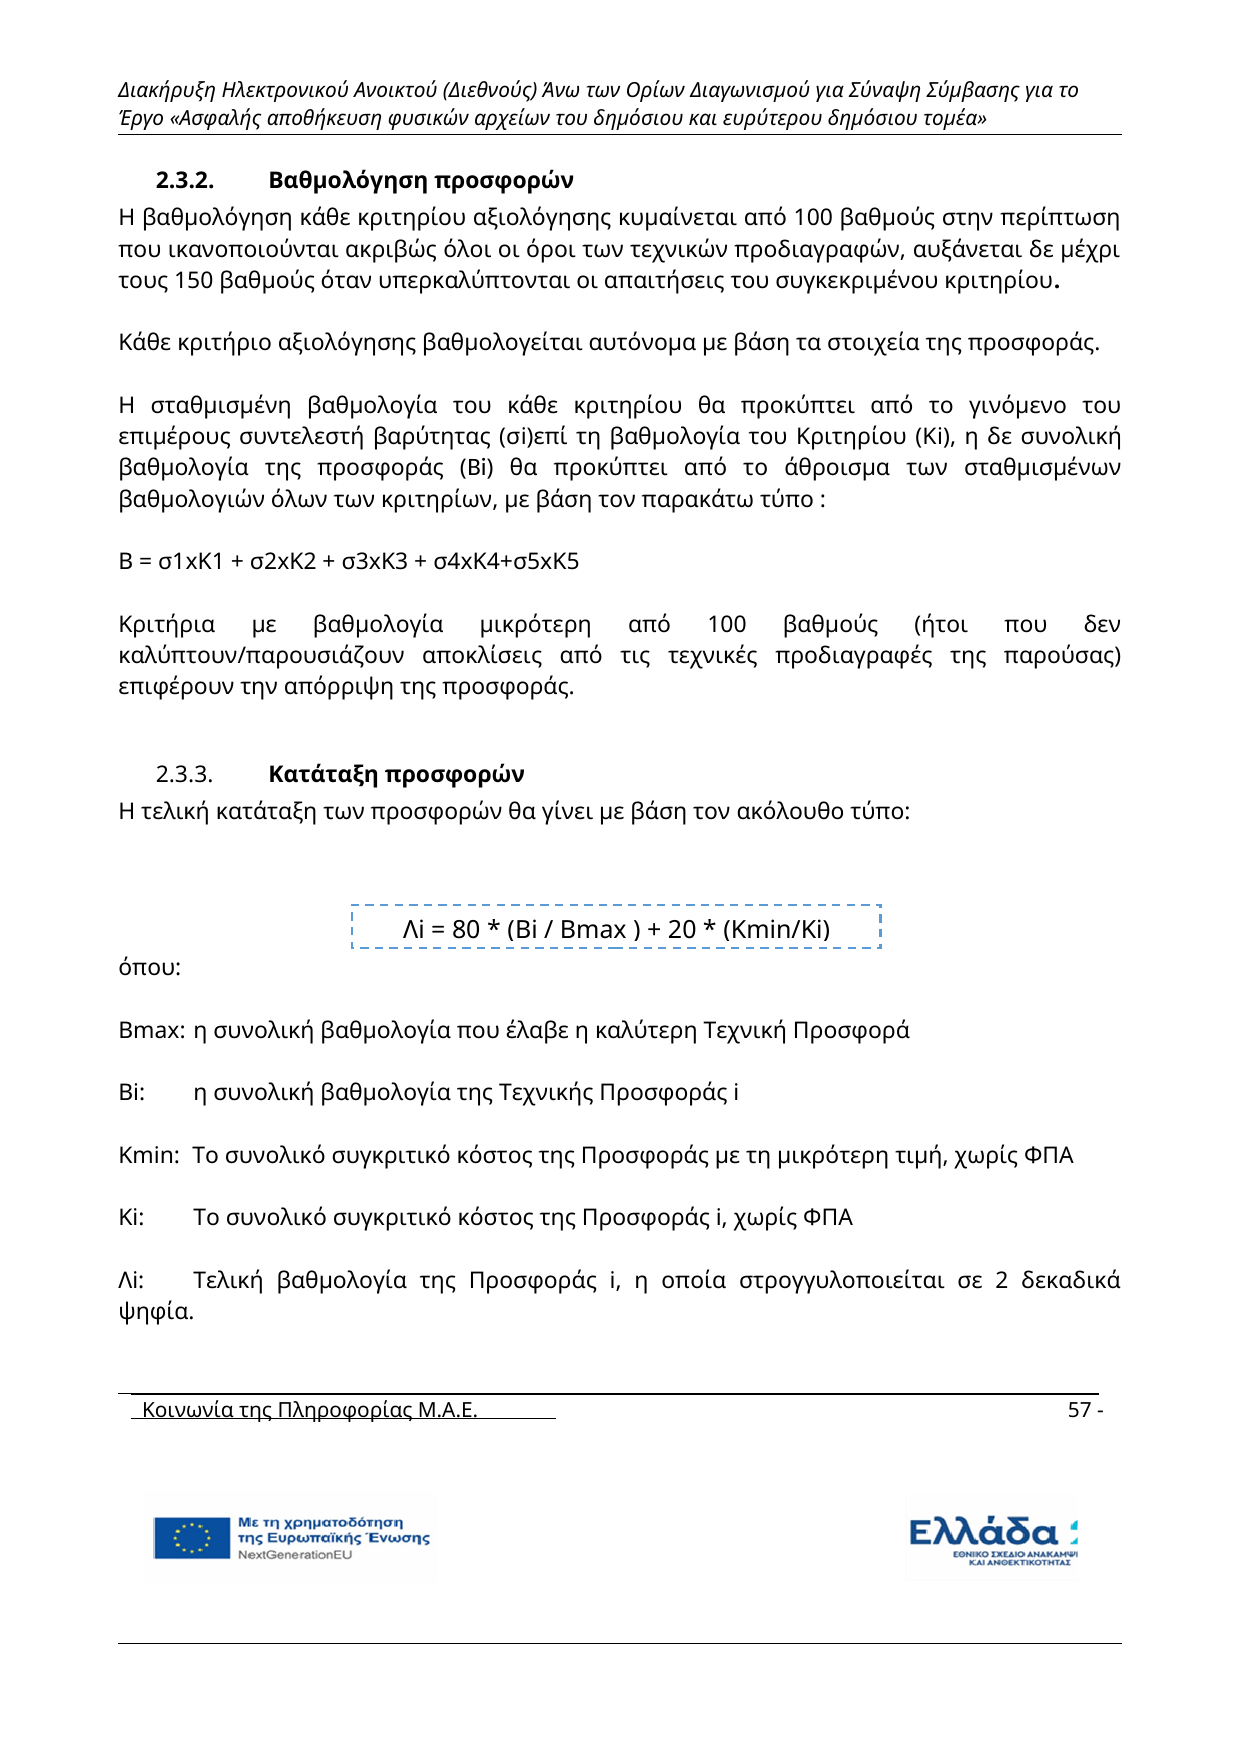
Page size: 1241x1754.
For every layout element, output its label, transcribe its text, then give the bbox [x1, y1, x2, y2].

text Η σταθμισμένη βαθμολογία του κάθε κριτηρίου θα προκύπτει από το γινόμενο του επιμέρους συντελεστή βαρύτητας (σi)επί τη βαθμολογία του Κριτηρίου (Κi), η δε συνολική βαθμολογία της προσφοράς (Βi) θα προκύπτει από το άθροισμα των σταθμισμένων βαθμολογιών όλων των κριτηρίων, με βάση τον παρακάτω τύπο : [118, 389, 1122, 514]
text Kmin: Το συνολικό συγκριτικό κόστος της Προσφοράς με τη μικρότερη τιμή, χωρίς ΦΠΑ [118, 1139, 1122, 1170]
text Β = σ1xΚ1 + σ2xΚ2 + σ3xΚ3 + σ4xΚ4+σ5xK5 [118, 545, 1122, 576]
text Κάθε κριτήριο αξιολόγησης βαθμολογείται αυτόνομα με βάση τα στοιχεία της προσφοράς. [118, 326, 1122, 357]
text Η βαθμολόγηση κάθε κριτηρίου αξιολόγησης κυμαίνεται από 100 βαθμούς στην περίπτωση που ικανοποιούνται ακριβώς όλοι οι όροι των τεχνικών προδιαγραφών, αυξάνεται δε μέχρι τους 150 βαθμούς όταν υπερκαλύπτονται οι απαιτήσεις του συγκεκριμένου κριτηρίου. [118, 201, 1122, 295]
text Η τελική κατάταξη των προσφορών θα γίνει με βάση τον ακόλουθο τύπο: [118, 795, 1122, 826]
picture [130, 1487, 1078, 1628]
text Ki: Το συνολικό συγκριτικό κόστος της Προσφοράς i, χωρίς ΦΠΑ [118, 1201, 1122, 1232]
text Λi: Τελική βαθμολογία της Προσφοράς i, η οποία στρογγυλοποιείται σε 2 δεκαδικά ψηφία. [118, 1264, 1122, 1326]
subtitle Κατάταξη προσφορών [156, 757, 1122, 789]
subtitle Βαθμολόγηση προσφορών [156, 164, 1122, 195]
text Bi: η συνολική βαθμολογία της Τεχνικής Προσφοράς i [118, 1076, 1122, 1107]
text Bmax: η συνολική βαθμολογία που έλαβε η καλύτερη Τεχνική Προσφορά [118, 1014, 1122, 1045]
text Κριτήρια με βαθμολογία μικρότερη από 100 βαθμούς (ήτοι που δεν καλύπτουν/παρουσιάζουν αποκλίσεις από τις τεχνικές προδιαγραφές της παρούσας) επιφέρουν την απόρριψη της προσφοράς. [118, 607, 1122, 701]
text όπου: [118, 951, 1122, 982]
